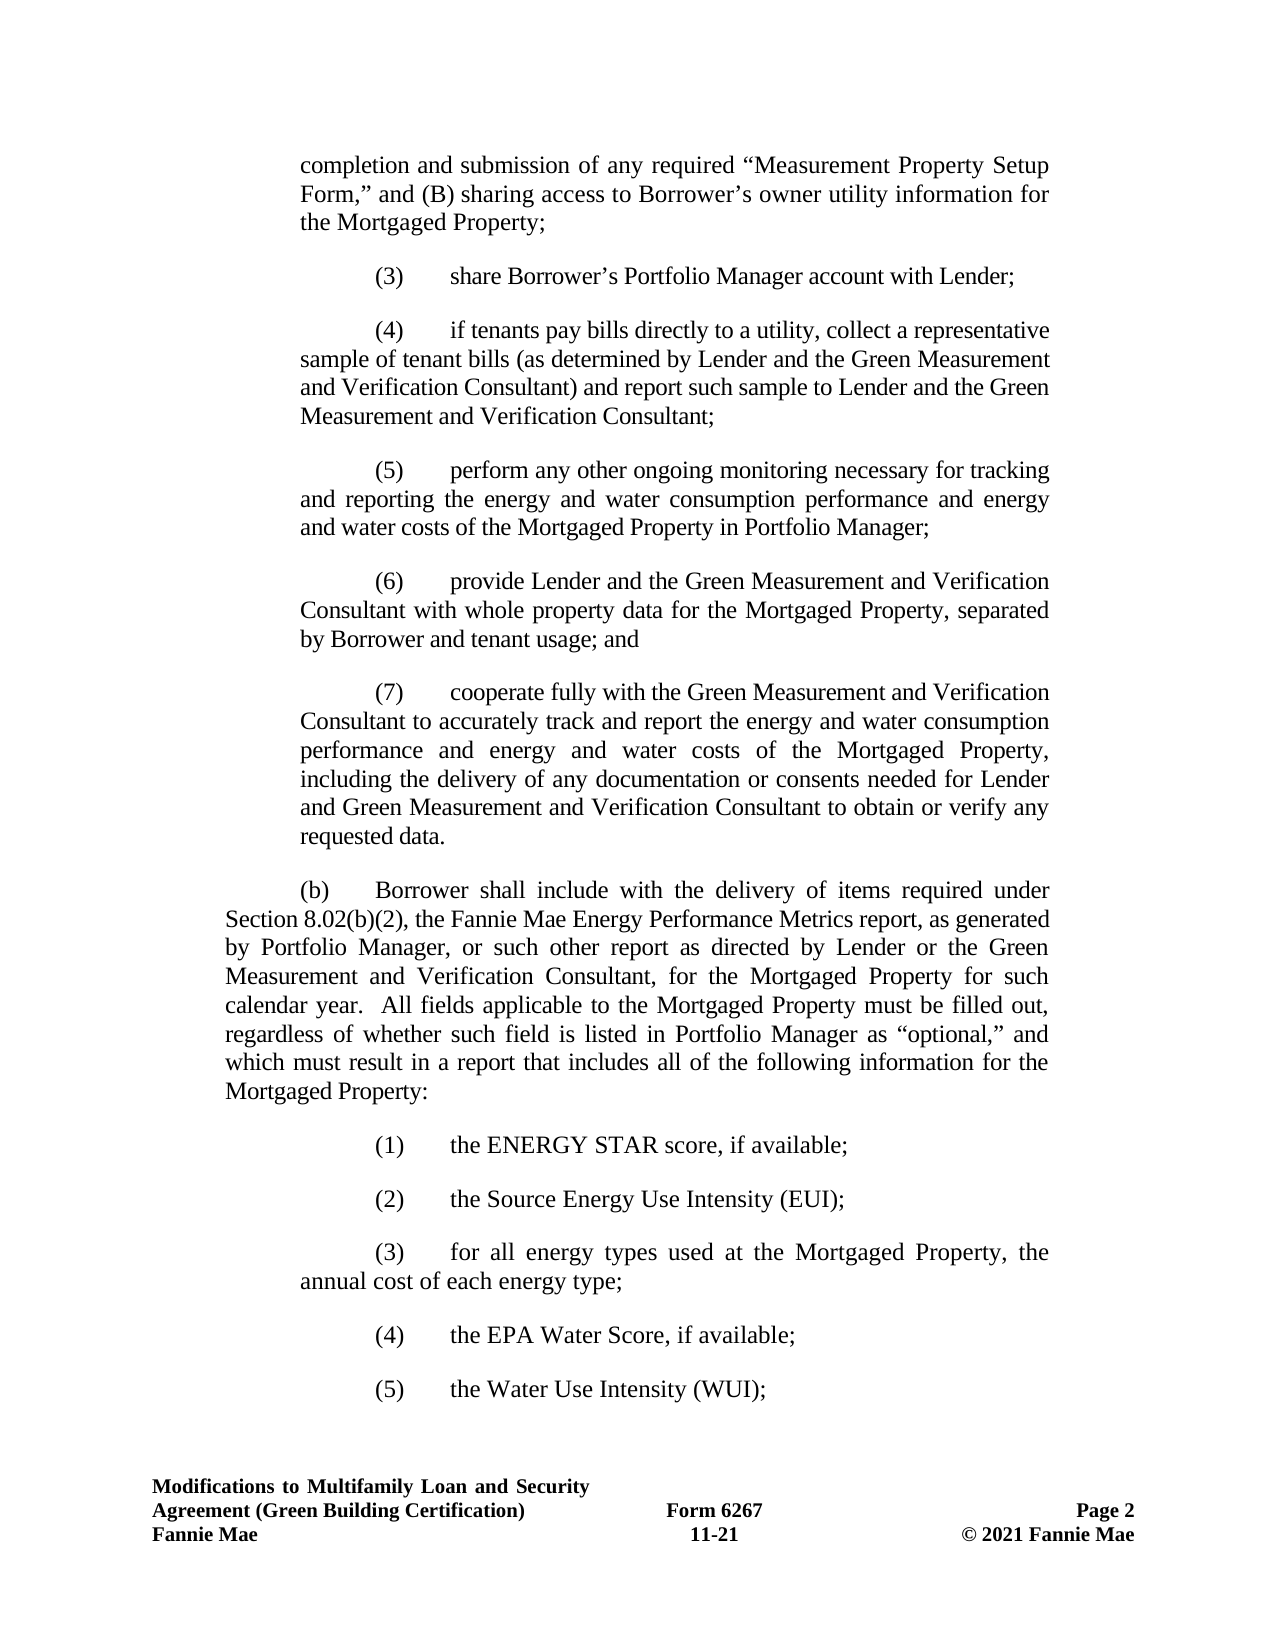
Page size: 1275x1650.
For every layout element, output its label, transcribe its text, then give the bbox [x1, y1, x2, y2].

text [300, 150, 1050, 236]
text (5) perform any other ongoing monitoring necessary for tracking and reporting the energy and water consumption performance and energy and water costs of the Mortgaged Property in Portfolio Manager; [300, 455, 1050, 541]
text (3) for all energy types used at the Mortgaged Property, the annual cost of each energy type; [300, 1237, 1050, 1295]
text (5) the Water Use Intensity (WUI); [300, 1374, 1050, 1402]
text (7) cooperate fully with the Green Measurement and Verification Consultant to accurately track and report the energy and water consumption performance and energy and water costs of the Mortgaged Property, including the delivery of any documentation or consents needed for Lender and Green Measurement and Verification Consultant to obtain or verify any requested data. [300, 677, 1050, 850]
text (4) the EPA Water Score, if available; [300, 1320, 1050, 1349]
text (4) if tenants pay bills directly to a utility, collect a representative sample of tenant bills (as determined by Lender and the Green Measurement and Verification Consultant) and report such sample to Lender and the Green Measurement and Verification Consultant; [300, 315, 1050, 430]
text (1) the ENERGY STAR score, if available; [300, 1130, 1050, 1159]
text (2) the Source Energy Use Intensity (EUI); [300, 1184, 1050, 1212]
text (b) Borrower shall include with the delivery of items required under Section 8.02(b)(2), the Fannie Mae Energy Performance Metrics report, as generated by Portfolio Manager, or such other report as directed by Lender or the Green Measurement and Verification Consultant, for the Mortgaged Property for such calendar year. All fields applicable to the Mortgaged Property must be filled out, regardless of whether such field is listed in Portfolio Manager as “optional,” and which must result in a report that includes all of the following information for the Mortgaged Property: [225, 875, 1050, 1105]
text (3) share Borrower’s Portfolio Manager account with Lender; [300, 261, 1050, 290]
text (6) provide Lender and the Green Measurement and Verification Consultant with whole property data for the Mortgaged Property, separated by Borrower and tenant usage; and [300, 566, 1050, 652]
